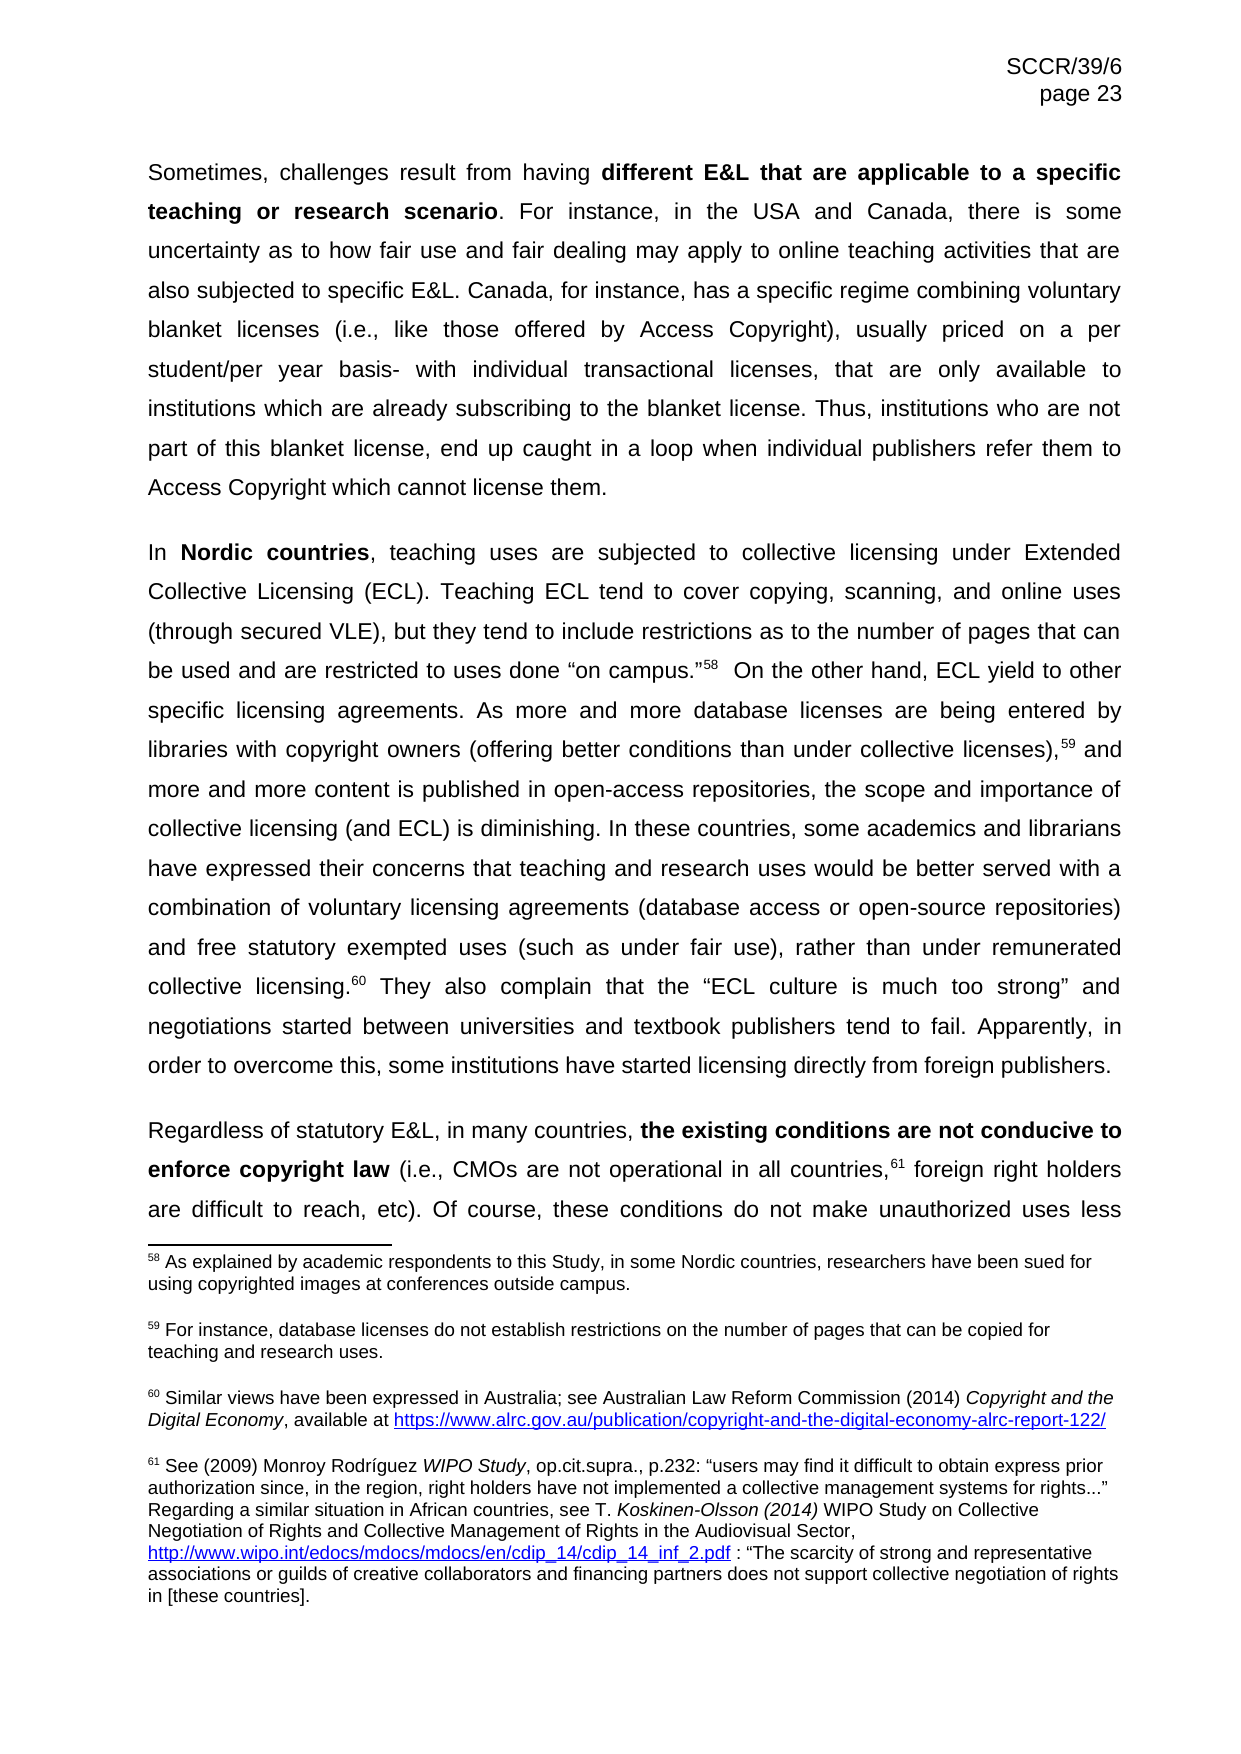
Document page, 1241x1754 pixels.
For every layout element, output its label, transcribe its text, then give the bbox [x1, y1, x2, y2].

text In Nordic countries, teaching uses are subjected to collective licensing under Extended Collective Licensing (ECL). Teaching ECL tend to cover copying, scanning, and online uses (through secured VLE), but they tend to include restrictions as to the number of pages that can be used and are restricted to uses done “on campus.” On the other hand, ECL yield to other specific licensing agreements. As more and more database licenses are being entered by libraries with copyright owners (offering better conditions than under collective licenses), and more and more content is published in open-access repositories, the scope and importance of collective licensing (and ECL) is diminishing. In these countries, some academics and librarians have expressed their concerns that teaching and research uses would be better served with a combination of voluntary licensing agreements (database access or open-source repositories) and free statutory exempted uses (such as under fair use), rather than under remunerated collective licensing. They also complain that the “ECL culture is much too strong” and negotiations started between universities and textbook publishers tend to fail. Apparently, in order to overcome this, some institutions have started licensing directly from foreign publishers. [148, 539, 1122, 1078]
text Regardless of statutory E&L, in many countries, the existing conditions are not conducive to enforce copyright law (i.e., CMOs are not operational in all countries, foreign right holders are difficult to reach, etc). Of course, these conditions do not make unauthorized uses less infringing but they do show the conundrum faced by teaching and research communities where compliance of copyright law is hard, if not impossible, in the specific circumstances existing in their countries. As one academic from a developing country put it: “We cannot care about copyright, we care about teaching”. This statement may well summarize the frustration of academics when copyright laws fail to properly address the academic reality. [148, 1117, 1122, 1222]
text Sometimes, challenges result from having different E&L that are applicable to a specific teaching or research scenario. For instance, in the USA and Canada, there is some uncertainty as to how fair use and fair dealing may apply to online teaching activities that are also subjected to specific E&L. Canada, for instance, has a specific regime combining voluntary blanket licenses (i.e., like those offered by Access Copyright), usually priced on a per student/per year basis- with individual transactional licenses, that are only available to institutions which are already subscribing to the blanket license. Thus, institutions who are not part of this blanket license, end up caught in a loop when individual publishers refer them to Access Copyright which cannot license them. [148, 158, 1122, 501]
